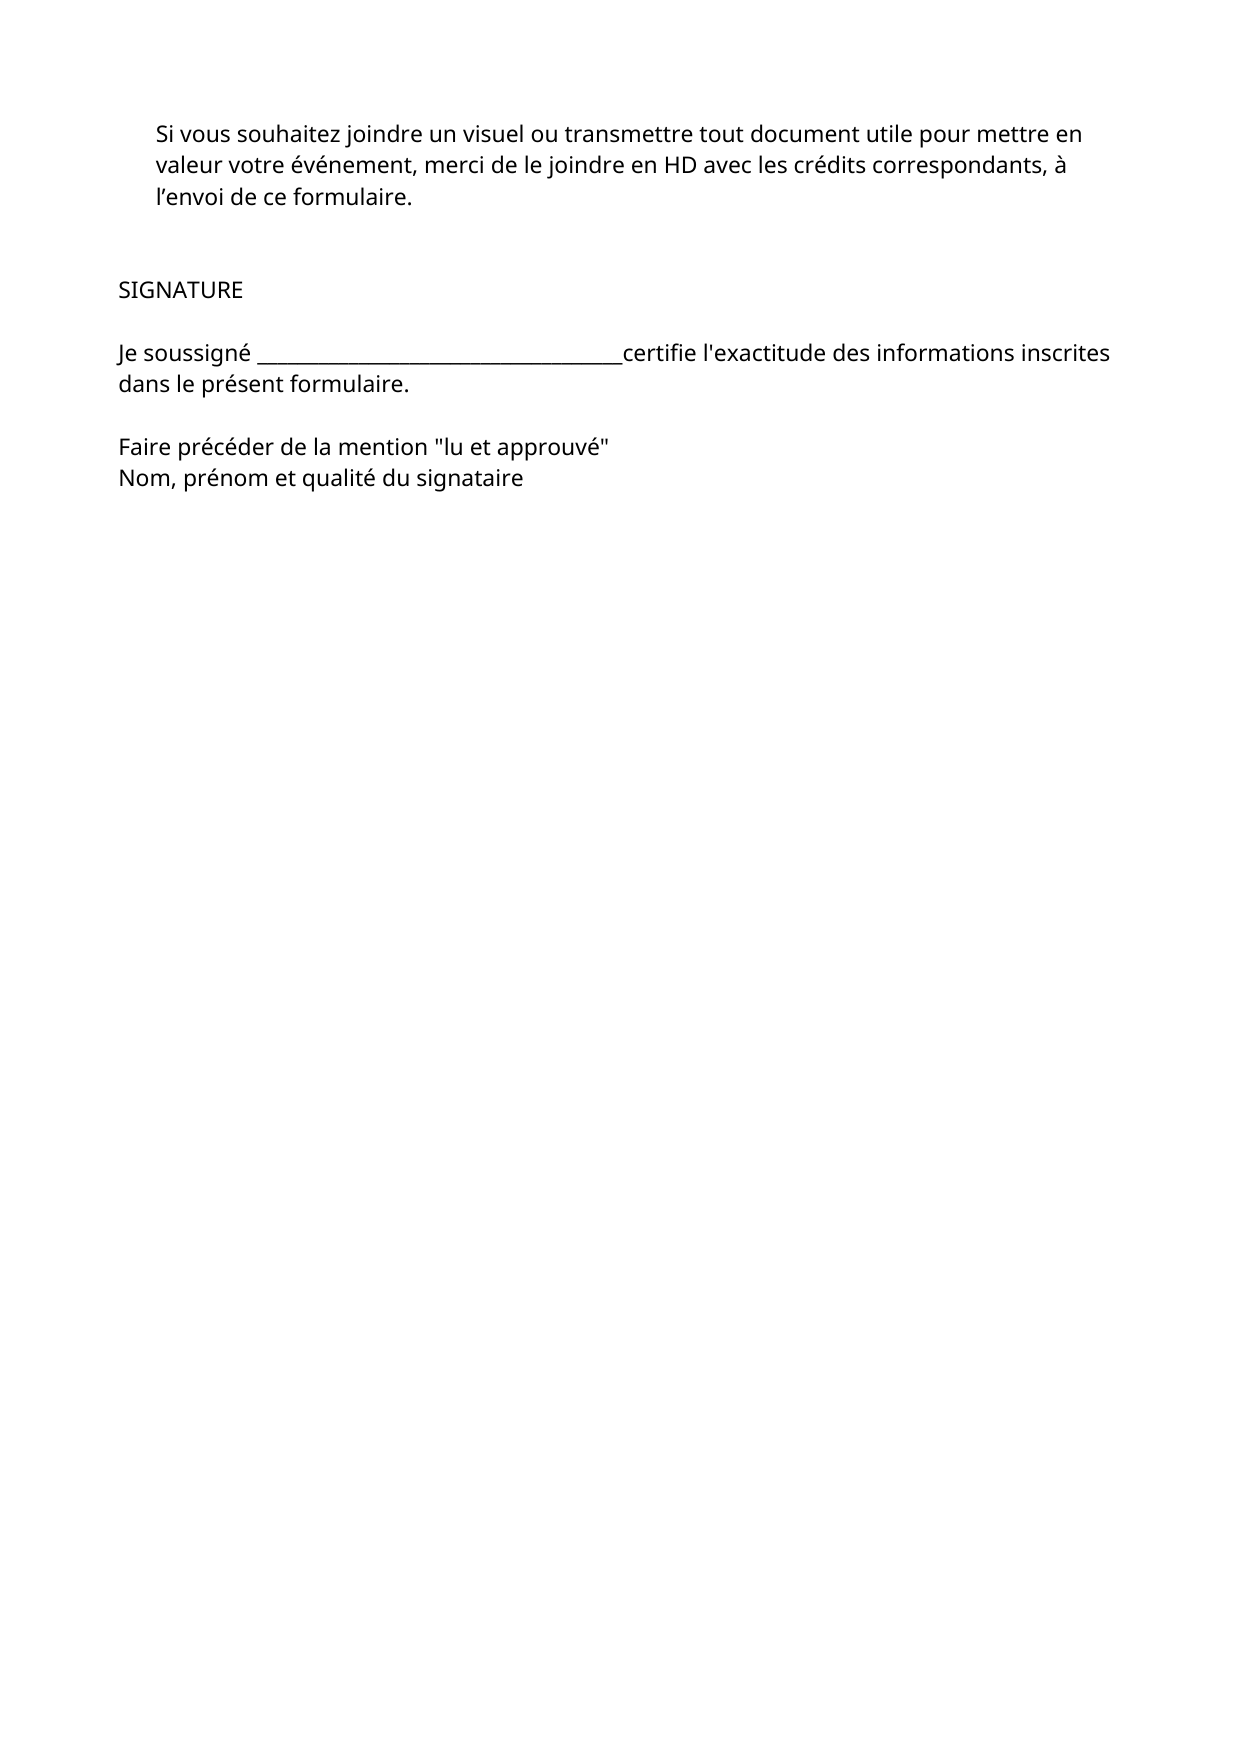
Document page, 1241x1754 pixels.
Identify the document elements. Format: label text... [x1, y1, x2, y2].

text Je soussigné ____________________________________certifie l'exactitude des informations inscrites dans le présent formulaire. [118, 337, 1128, 399]
text Faire précéder de la mention "lu et approuvé" [118, 431, 1128, 462]
text Nom, prénom et qualité du signataire [118, 462, 1128, 493]
text SIGNATURE [118, 274, 1128, 306]
text Si vous souhaitez joindre un visuel ou transmettre tout document utile pour mettre en valeur votre événement, merci de le joindre en HD avec les crédits correspondants, à l’envoi de ce formulaire. [156, 118, 1128, 212]
